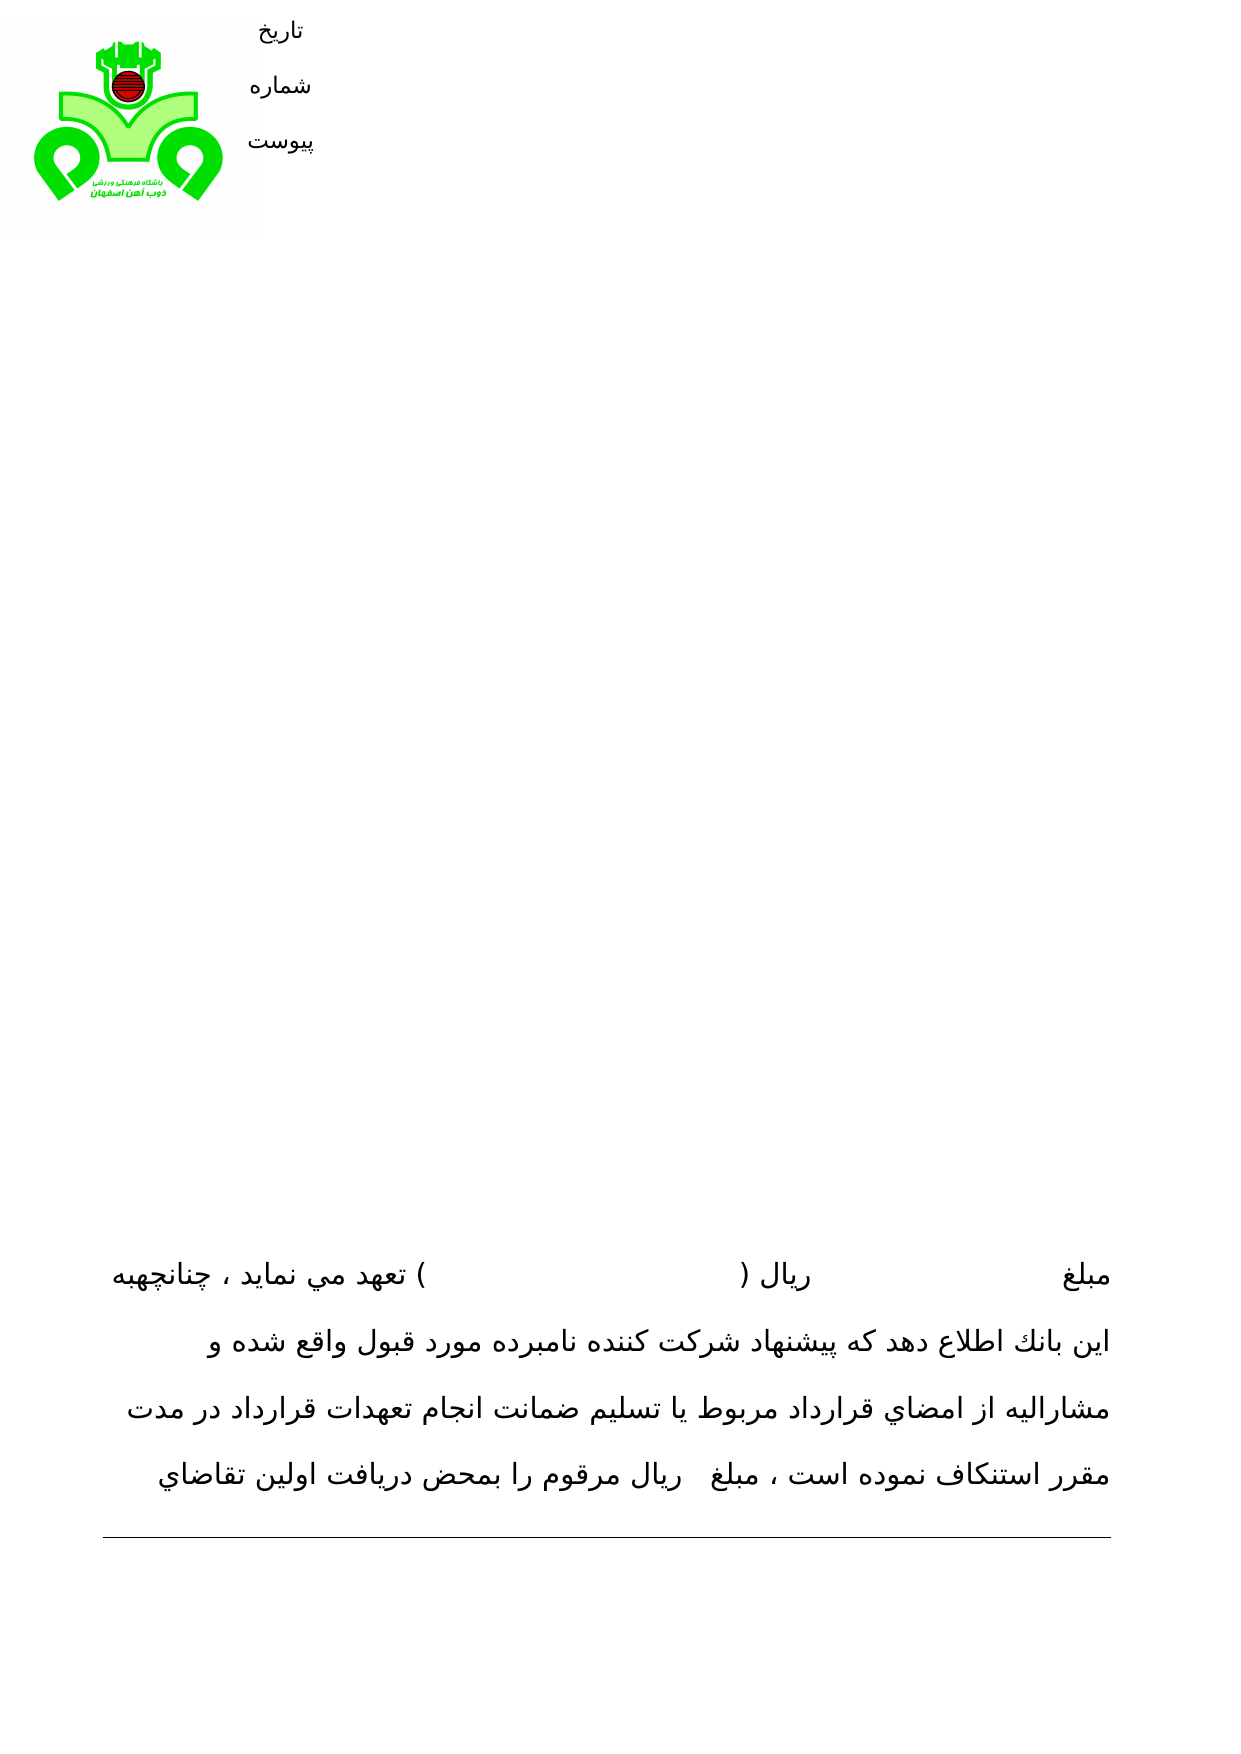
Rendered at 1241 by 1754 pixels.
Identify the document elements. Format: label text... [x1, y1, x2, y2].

text مبلغ ريال ( ) تعهد مي نمايد ، چنانچهبه اين بانك اطلاع دهد كه پيشنهاد شركت كننده نامبرده مورد قبول واقع شده و مشاراليه از امضاي قرارداد مربوط يا تسليم ضمانت انجام تعهدات قرارداد در مدت مقرر استنكاف نموده است ، مبلغ ريال مرقوم را بمحض دريافت اولين تقاضاي كتبي بدون اينكه احتياجي به اثبات يا اقامه هيچگونه دليل و يا صدور اظهار نامه يا اقدامي از مجاري اداري يا قضايي داشته باشد بلادرنگ در وجه بپردازد . اين تعهد تا آخر ساعت اداري روز معتبربوده و بنا به درخواست براي مدتي كه درخواست شود قابل تمديد خواهد بود و در صورتيكه بانك نتواند يا نخواهد مدت اين تعهد را تمديد كند و يا ( * ) موجبات تمديد را فراهم نسازد و بانك را موافق با تمديد ننمايد در اينصورت بانك متعهد است بون اينكه احتياج به مطالبه مجدد باشد مبلغ مرقوم را دروجه يا حواله كرد پرداخت كند . [103, 1231, 1111, 1498]
picture [0, 18, 261, 238]
